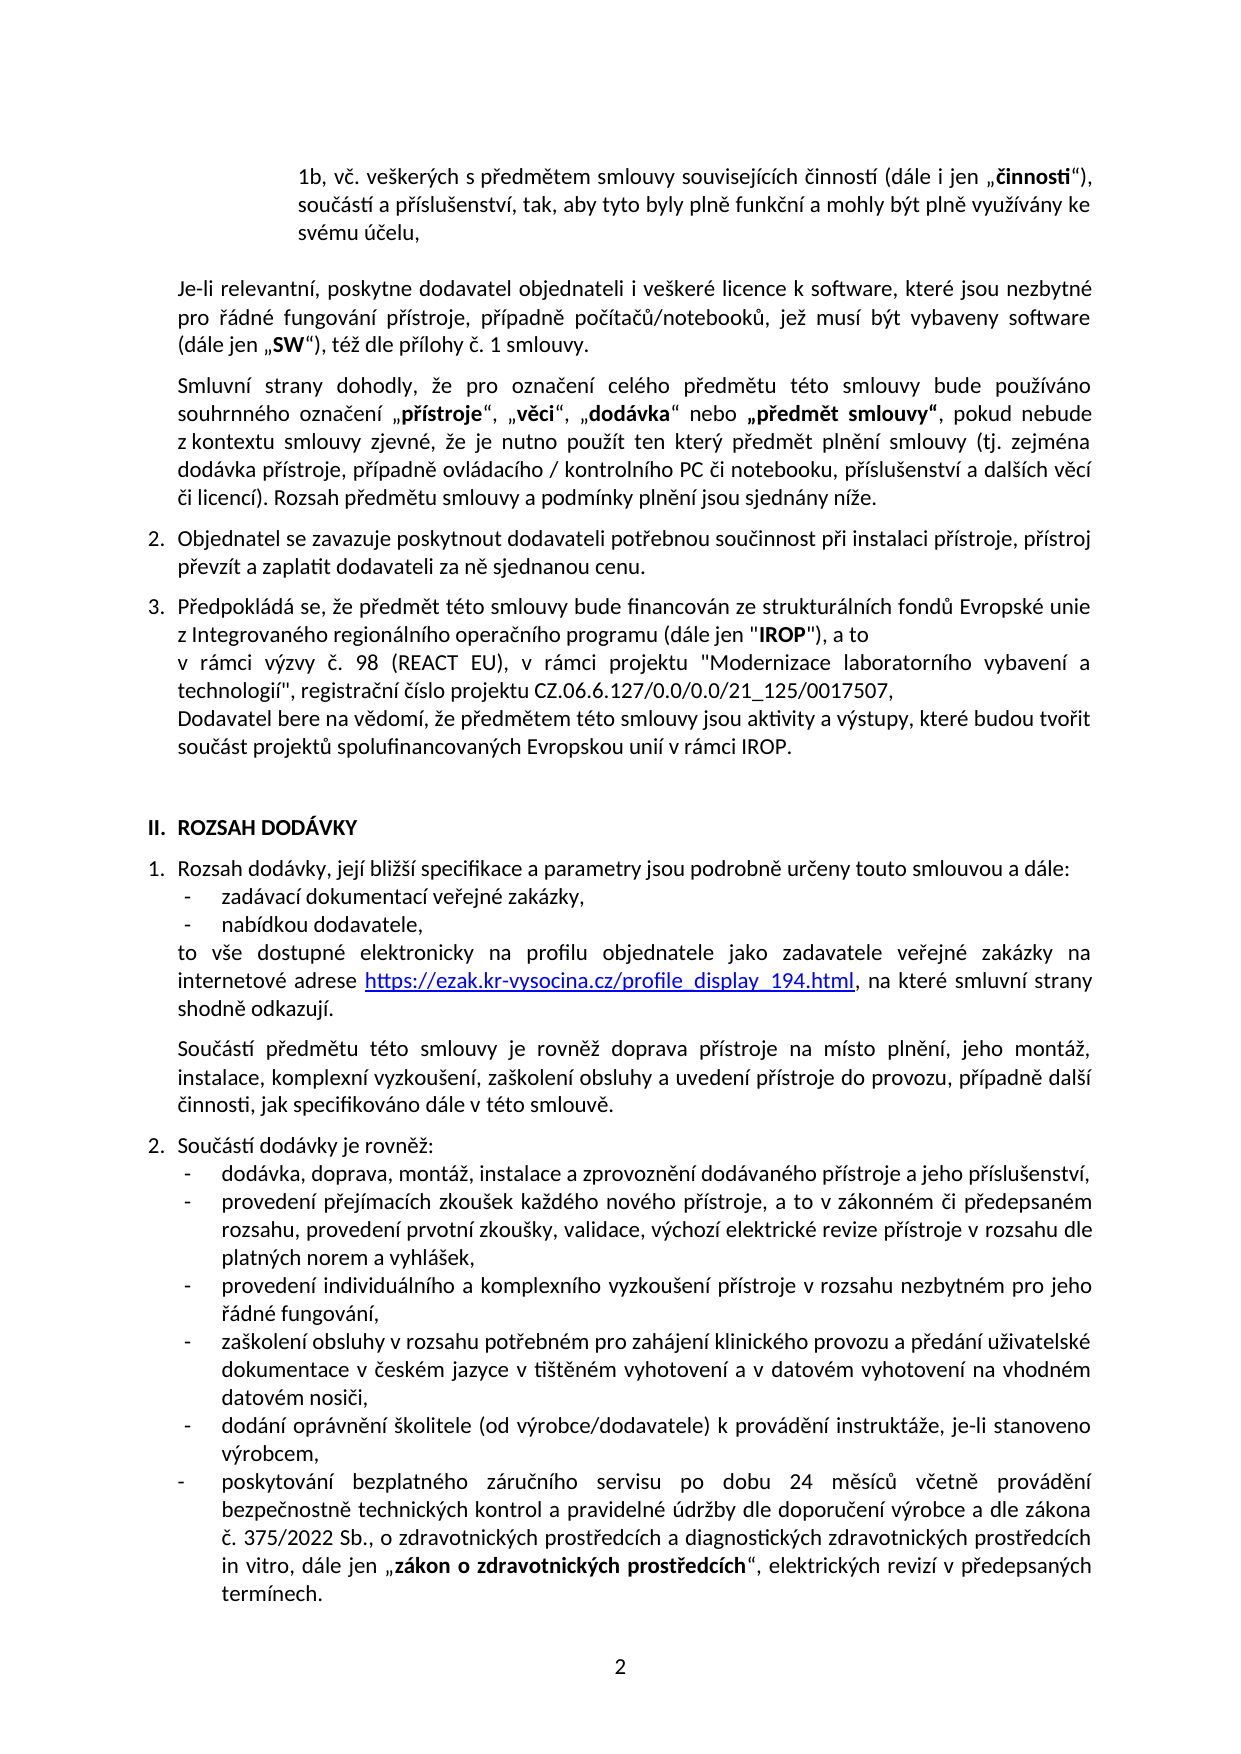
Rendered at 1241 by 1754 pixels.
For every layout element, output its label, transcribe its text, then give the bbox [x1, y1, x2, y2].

list to vše dostupné elektronicky na profilu objednatele jako zadavatele veřejné zakázky na internetové adrese https://ezak.kr-vysocina.cz/profile_display_194.html, na které smluvní strany shodně odkazují. [177, 938, 1093, 1022]
list provedení přejímacích zkoušek každého nového přístroje, a to v zákonném či předepsaném rozsahu, provedení prvotní zkoušky, validace, výchozí elektrické revize přístroje v rozsahu dle platných norem a vyhlášek, [184, 1187, 1093, 1271]
list Součástí předmětu této smlouvy je rovněž doprava přístroje na místo plnění, jeho montáž, instalace, komplexní vyzkoušení, zaškolení obsluhy a uvedení přístroje do provozu, případně další činnosti, jak specifikováno dále v této smlouvě. [177, 1034, 1093, 1119]
list provedení individuálního a komplexního vyzkoušení přístroje v rozsahu nezbytném pro jeho řádné fungování, [184, 1271, 1093, 1327]
text v rámci výzvy č. 98 (REACT EU), v rámci projektu "Modernizace laboratorního vybavení a technologií", registrační číslo projektu CZ.06.6.127/0.0/0.0/21_125/0017507, [177, 648, 1093, 704]
list ROZSAH DODÁVKY [148, 813, 1093, 841]
text Dodavatel bere na vědomí, že předmětem této smlouvy jsou aktivity a výstupy, které budou tvořit součást projektů spolufinancovaných Evropskou unií v rámci IROP. [177, 704, 1093, 760]
list dodání oprávnění školitele (od výrobce/dodavatele) k provádění instruktáže, je-li stanoveno výrobcem, [184, 1411, 1093, 1467]
list Součástí dodávky je rovněž: [148, 1131, 1093, 1159]
list poskytování bezplatného záručního servisu po dobu 24 měsíců včetně provádění bezpečnostně technických kontrol a pravidelné údržby dle doporučení výrobce a dle zákona č. 375/2022 Sb., o zdravotnických prostředcích a diagnostických zdravotnických prostředcích in vitro, dále jen „zákon o zdravotnických prostředcích“, elektrických revizí v předepsaných termínech. [177, 1467, 1093, 1607]
list Smluvní strany dohodly, že pro označení celého předmětu této smlouvy bude používáno souhrnného označení „přístroje“, „věci“, „dodávka“ nebo „předmět smlouvy“, pokud nebude z kontextu smlouvy zjevné, že je nutno použít ten který předmět plnění smlouvy (tj. zejména dodávka přístroje, případně ovládacího / kontrolního PC či notebooku, příslušenství a dalších věcí či licencí). Rozsah předmětu smlouvy a podmínky plnění jsou sjednány níže. [177, 371, 1093, 511]
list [260, 162, 1093, 247]
list dodávka, doprava, montáž, instalace a zprovoznění dodávaného přístroje a jeho příslušenství, [184, 1159, 1093, 1187]
list zaškolení obsluhy v rozsahu potřebném pro zahájení klinického provozu a předání uživatelské dokumentace v českém jazyce v tištěném vyhotovení a v datovém vyhotovení na vhodném datovém nosiči, [184, 1327, 1093, 1411]
list nabídkou dodavatele, [184, 910, 1093, 938]
list Je-li relevantní, poskytne dodavatel objednateli i veškeré licence k software, které jsou nezbytné pro řádné fungování přístroje, případně počítačů/notebooků, jež musí být vybaveny software (dále jen „SW“), též dle přílohy č. 1 smlouvy. [177, 274, 1093, 359]
list Předpokládá se, že předmět této smlouvy bude financován ze strukturálních fondů Evropské unie z Integrovaného regionálního operačního programu (dále jen "IROP"), a to [148, 592, 1093, 648]
list zadávací dokumentací veřejné zakázky, [184, 882, 1093, 910]
list Objednatel se zavazuje poskytnout dodavateli potřebnou součinnost při instalaci přístroje, přístroj převzít a zaplatit dodavateli za ně sjednanou cenu. [148, 524, 1093, 580]
list Rozsah dodávky, její bližší specifikace a parametry jsou podrobně určeny touto smlouvou a dále: [148, 854, 1093, 882]
